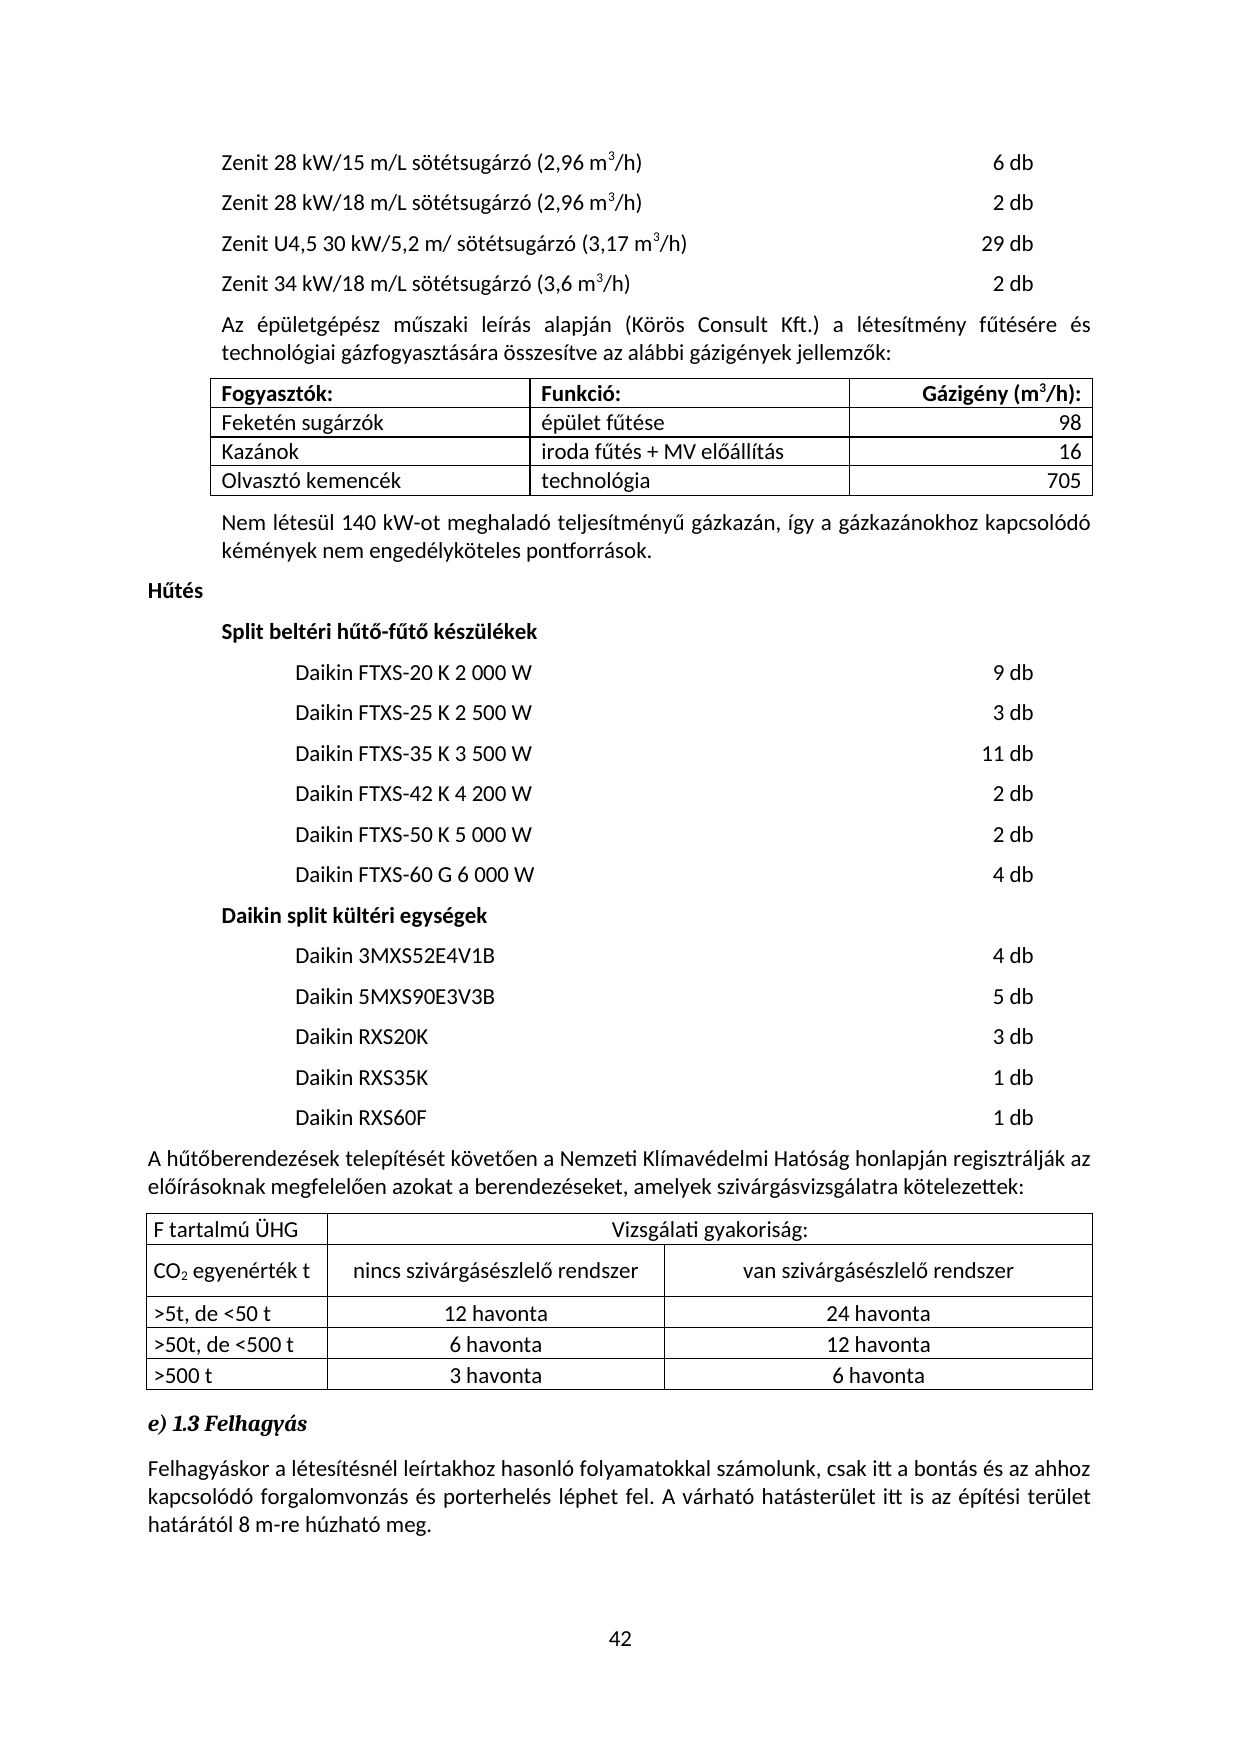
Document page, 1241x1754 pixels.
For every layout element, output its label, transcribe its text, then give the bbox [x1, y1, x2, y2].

text Split beltéri hűtő-fűtő készülékek [221, 617, 1093, 645]
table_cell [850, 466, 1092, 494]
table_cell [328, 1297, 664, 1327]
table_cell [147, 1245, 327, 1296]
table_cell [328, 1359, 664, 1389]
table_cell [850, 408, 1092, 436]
text Daikin 5MXS90E3V3B 5 db [295, 982, 1093, 1010]
text Daikin FTXS-42 K 4 200 W 2 db [295, 779, 1093, 807]
text Daikin 3MXS52E4V1B 4 db [295, 941, 1093, 969]
text Nem létesül 140 kW-ot meghaladó teljesítményű gázkazán, így a gázkazánokhoz kapcsolódó kémények nem engedélyköteles pontforrások. [221, 508, 1093, 564]
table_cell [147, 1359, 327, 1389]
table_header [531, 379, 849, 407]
text Daikin RXS35K 1 db [295, 1063, 1093, 1091]
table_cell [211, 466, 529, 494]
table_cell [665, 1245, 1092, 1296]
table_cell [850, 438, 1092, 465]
subtitle e) 1.3 Felhagyás [148, 1411, 1093, 1437]
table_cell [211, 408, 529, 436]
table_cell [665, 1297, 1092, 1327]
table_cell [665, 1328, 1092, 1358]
text Hűtés [148, 577, 1093, 604]
text Daikin FTXS-50 K 5 000 W 2 db [295, 820, 1093, 848]
text Zenit 28 kW/15 m/L sötétsugárzó (2,96 m3/h) 6 db [221, 148, 1093, 176]
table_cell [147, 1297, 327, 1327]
text Daikin RXS20K 3 db [295, 1022, 1093, 1050]
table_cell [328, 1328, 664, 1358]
text Daikin FTXS-25 K 2 500 W 3 db [295, 698, 1093, 726]
text Zenit U4,5 30 kW/5,2 m/ sötétsugárzó (3,17 m3/h) 29 db [221, 229, 1093, 257]
text Daikin RXS60F 1 db [295, 1103, 1093, 1131]
text Zenit 28 kW/18 m/L sötétsugárzó (2,96 m3/h) 2 db [221, 188, 1093, 216]
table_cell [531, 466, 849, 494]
text Daikin FTXS-35 K 3 500 W 11 db [295, 739, 1093, 767]
text Daikin FTXS-20 K 2 000 W 9 db [295, 658, 1093, 686]
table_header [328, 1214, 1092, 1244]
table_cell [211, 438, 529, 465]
text Felhagyáskor a létesítésnél leírtakhoz hasonló folyamatokkal számolunk, csak itt a bontás és az ahhoz kapcsolódó forgalomvonzás és porterhelés léphet fel. A várható hatásterület itt is az építési terület határától 8 m-re húzható meg. [148, 1454, 1093, 1538]
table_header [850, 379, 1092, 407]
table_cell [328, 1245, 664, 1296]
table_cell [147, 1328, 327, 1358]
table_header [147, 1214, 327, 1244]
text Daikin FTXS-60 G 6 000 W 4 db [295, 860, 1093, 888]
text Daikin split kültéri egységek [221, 901, 1093, 929]
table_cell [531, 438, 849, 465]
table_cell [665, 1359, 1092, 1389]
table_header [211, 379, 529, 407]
text Zenit 34 kW/18 m/L sötétsugárzó (3,6 m3/h) 2 db [221, 269, 1093, 297]
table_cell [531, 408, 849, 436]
text A hűtőberendezések telepítését követően a Nemzeti Klímavédelmi Hatóság honlapján regisztrálják az előírásoknak megfelelően azokat a berendezéseket, amelyek szivárgásvizsgálatra kötelezettek: [148, 1144, 1093, 1200]
text Az épületgépész műszaki leírás alapján (Körös Consult Kft.) a létesítmény fűtésére és technológiai gázfogyasztására összesítve az alábbi gázigények jellemzők: [221, 310, 1093, 366]
